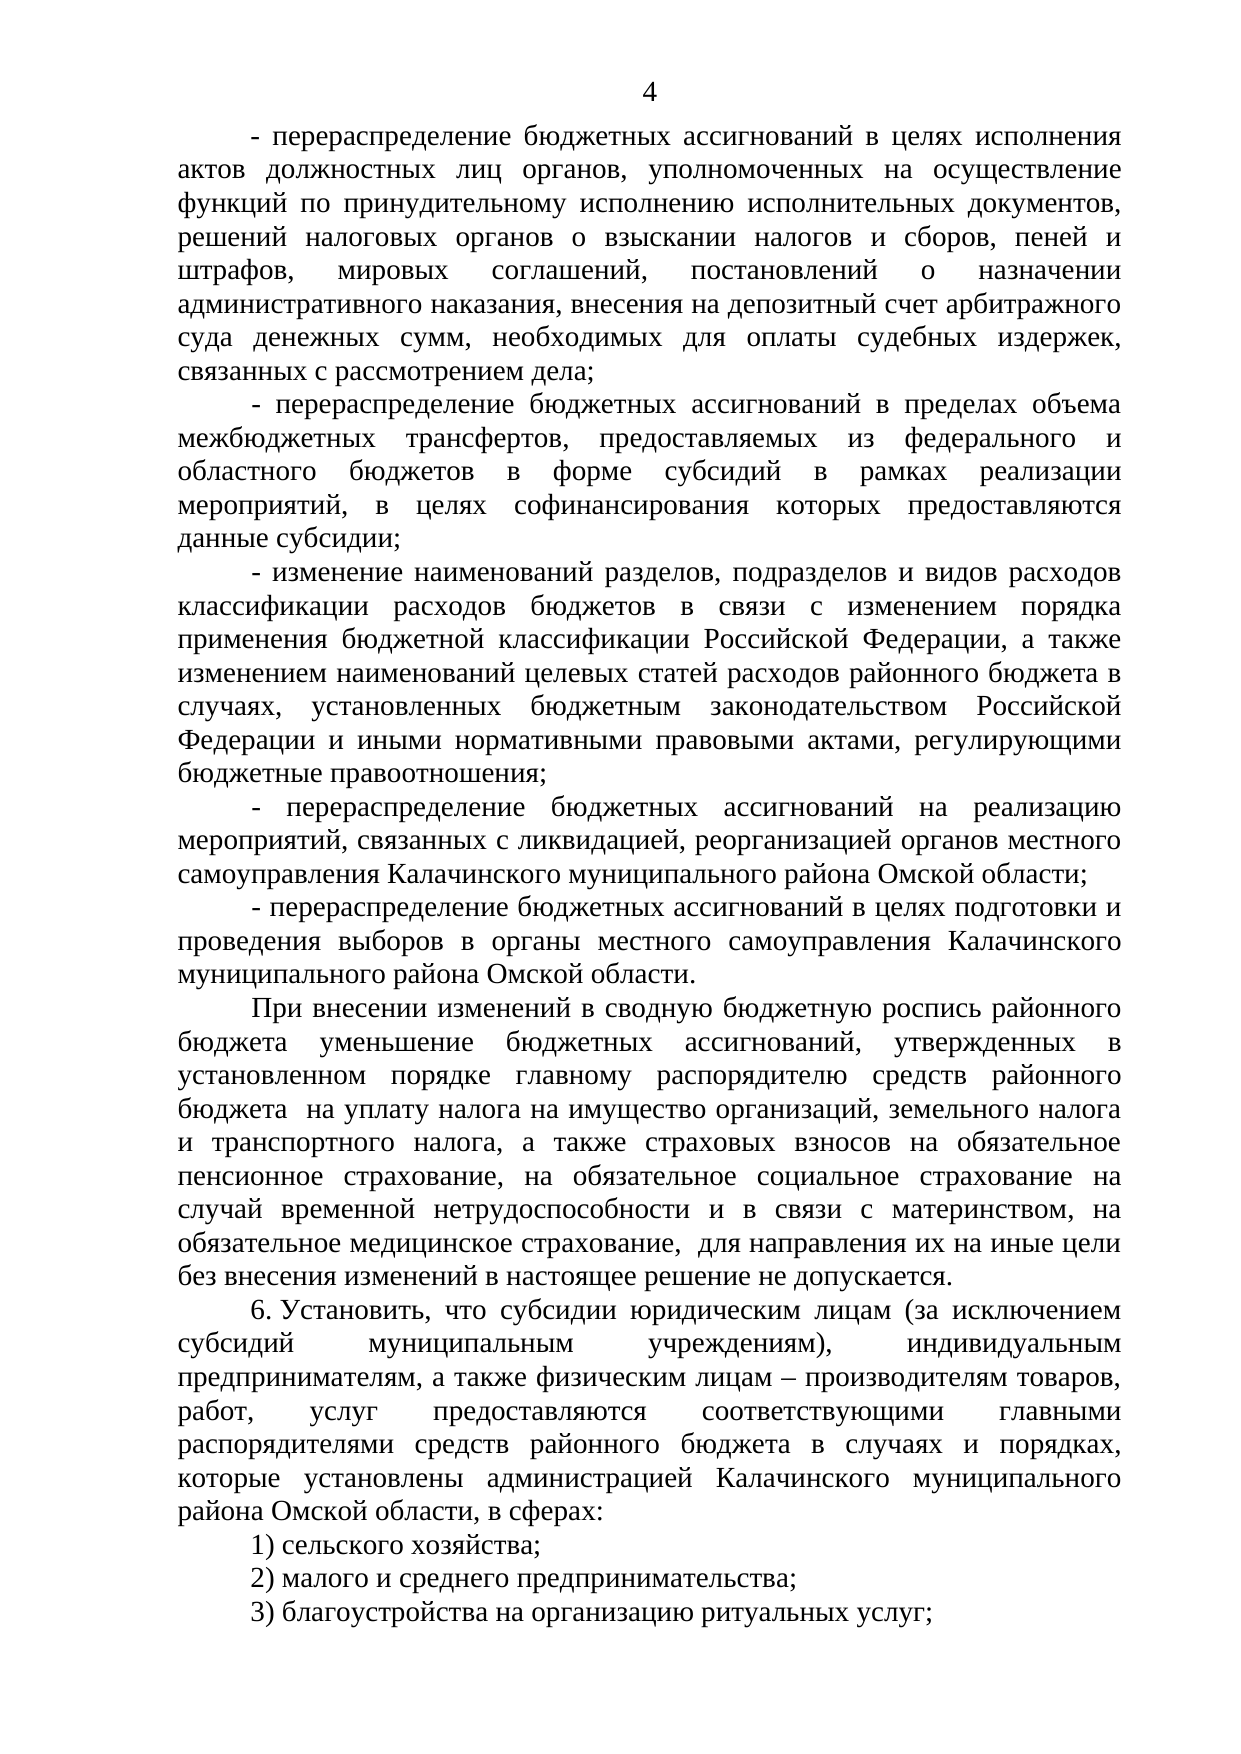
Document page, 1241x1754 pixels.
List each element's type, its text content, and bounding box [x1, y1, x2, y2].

text - перераспределение бюджетных ассигнований на реализацию мероприятий, связанных с ликвидацией, реорганизацией органов местного самоуправления Калачинского муниципального района Омской области; [177, 789, 1122, 889]
text 2) малого и среднего предпринимательства; [177, 1560, 1122, 1594]
text При внесении изменений в сводную бюджетную роспись районного бюджета уменьшение бюджетных ассигнований, утвержденных в установленном порядке главному распорядителю средств районного бюджета на уплату налога на имущество организаций, земельного налога и транспортного налога, а также страховых взносов на обязательное пенсионное страхование, на обязательное социальное страхование на случай временной нетрудоспособности и в связи с материнством, на обязательное медицинское страхование, для направления их на иные цели без внесения изменений в настоящее решение не допускается. [177, 990, 1122, 1292]
text 1) сельского хозяйства; [177, 1527, 1122, 1560]
text - перераспределение бюджетных ассигнований в пределах объема межбюджетных трансфертов, предоставляемых из федерального и областного бюджетов в форме субсидий в рамках реализации мероприятий, в целях софинансирования которых предоставляются данные субсидии; [177, 386, 1122, 554]
text 6. Установить, что субсидии юридическим лицам (за исключением субсидий муниципальным учреждениям), индивидуальным предпринимателям, а также физическим лицам – производителям товаров, работ, услуг предоставляются соответствующими главными распорядителями средств районного бюджета в случаях и порядках, которые установлены администрацией Калачинского муниципального района Омской области, в сферах: [177, 1292, 1122, 1527]
text - изменение наименований разделов, подразделов и видов расходов классификации расходов бюджетов в связи с изменением порядка применения бюджетной классификации Российской Федерации, а также изменением наименований целевых статей расходов районного бюджета в случаях, установленных бюджетным законодательством Российской Федерации и иными нормативными правовыми актами, регулирующими бюджетные правоотношения; [177, 554, 1122, 789]
text 3) благоустройства на организацию ритуальных услуг; [177, 1594, 1122, 1627]
text - перераспределение бюджетных ассигнований в целях подготовки и проведения выборов в органы местного самоуправления Калачинского муниципального района Омской области. [177, 889, 1122, 990]
text - перераспределение бюджетных ассигнований в целях исполнения актов должностных лиц органов, уполномоченных на осуществление функций по принудительному исполнению исполнительных документов, решений налоговых органов о взыскании налогов и сборов, пеней и штрафов, мировых соглашений, постановлений о назначении административного наказания, внесения на депозитный счет арбитражного суда денежных сумм, необходимых для оплаты судебных издержек, связанных с рассмотрением дела; [177, 118, 1122, 386]
